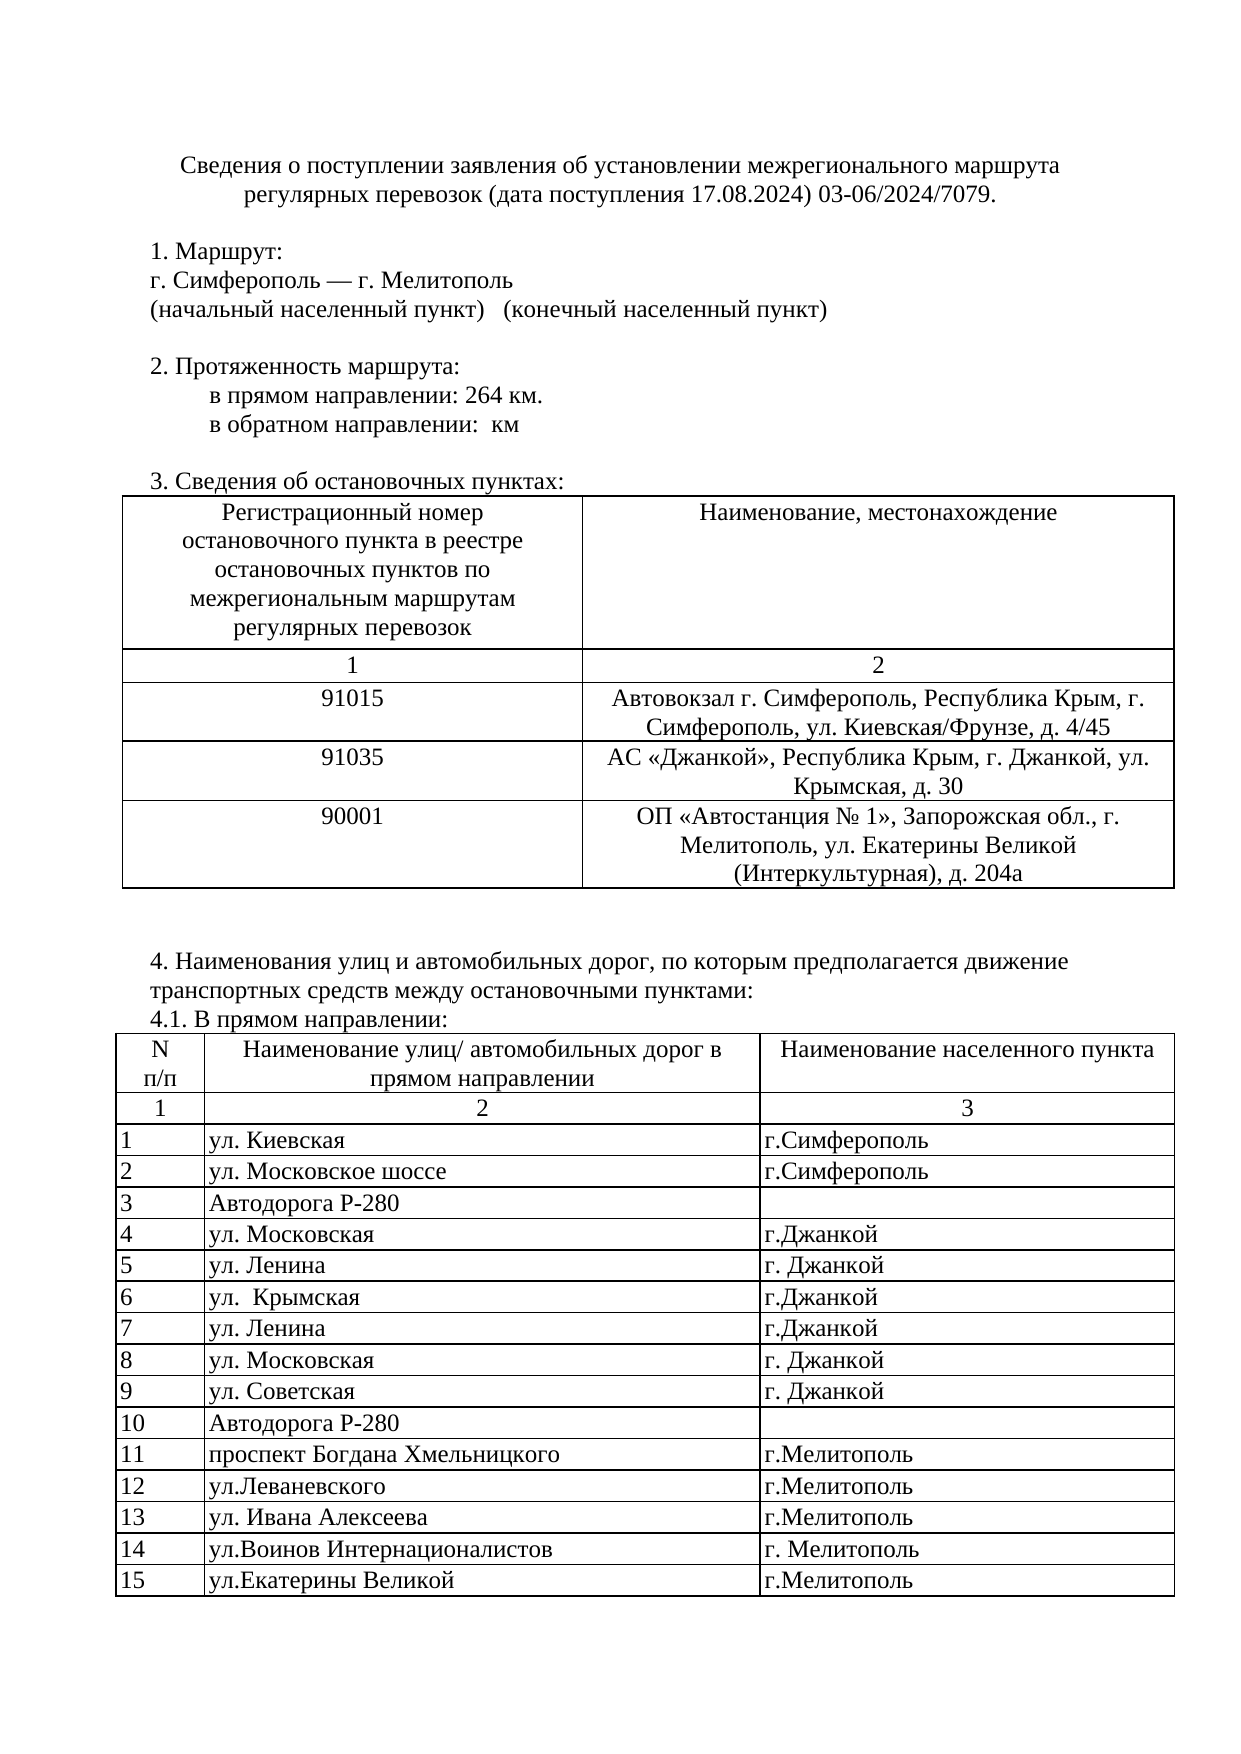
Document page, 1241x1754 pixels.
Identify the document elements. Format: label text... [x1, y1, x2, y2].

table_cell 9 [117, 1376, 204, 1406]
table_cell 8 [117, 1345, 204, 1375]
table_cell 10 [117, 1408, 204, 1438]
table_cell г.Мелитополь [761, 1502, 1174, 1532]
table_cell 2 [583, 650, 1173, 681]
table_cell ул.Воинов Интернационалистов [205, 1534, 759, 1563]
table_cell ул. Ивана Алексеева [205, 1502, 759, 1532]
table_cell г. Джанкой [761, 1345, 1174, 1375]
table_cell 3 [761, 1093, 1174, 1123]
table_cell г.Мелитополь [761, 1471, 1174, 1501]
table_cell 1 [123, 650, 582, 681]
table_cell 7 [117, 1313, 204, 1343]
table_cell 3 [117, 1188, 204, 1217]
table_cell ул. Советская [205, 1376, 759, 1406]
table_header N п/п [117, 1034, 204, 1092]
table_cell 4 [117, 1219, 204, 1249]
table_cell Автодорога Р-280 [205, 1188, 759, 1217]
table_cell г. Мелитополь [761, 1534, 1174, 1563]
table_cell г. Джанкой [761, 1376, 1174, 1406]
table_cell г.Джанкой [761, 1313, 1174, 1343]
text (начальный населенный пункт) (конечный населенный пункт) [150, 294, 1090, 322]
table_cell ул.Леваневского [205, 1471, 759, 1501]
text 1. Маршрут: [150, 236, 1090, 265]
table_header Наименование, местонахождение [583, 497, 1173, 648]
table_cell [761, 1188, 1174, 1217]
table_cell г.Симферополь [761, 1156, 1174, 1186]
table_cell 15 [117, 1565, 204, 1595]
text Сведения о поступлении заявления об установлении межрегионального маршрута регулярных перевозок (дата поступления 17.08.2024) 03-06/2024/7079. [150, 150, 1090, 207]
table_cell 12 [117, 1471, 204, 1501]
table_cell 1 [117, 1125, 204, 1154]
table_cell ул. Московская [205, 1345, 759, 1375]
text 4.1. В прямом направлении: [150, 1004, 1090, 1033]
table_cell 11 [117, 1439, 204, 1469]
text в прямом направлении: 264 км. [150, 380, 1090, 409]
table_cell Автовокзал г. Симферополь, Республика Крым, г. Симферополь, ул. Киевская/Фрунзе, д. 4/45 [583, 683, 1173, 740]
table_cell 5 [117, 1251, 204, 1280]
table_cell ул. Ленина [205, 1313, 759, 1343]
table_cell 1 [117, 1093, 204, 1123]
text 2. Протяженность маршрута: [150, 351, 1090, 380]
table_cell ул. Киевская [205, 1125, 759, 1154]
table_header Наименование улиц/ автомобильных дорог в прямом направлении [205, 1034, 759, 1092]
table_cell 2 [205, 1093, 759, 1123]
text г. Симферополь — г. Мелитополь [150, 265, 1090, 294]
table_cell ул. Московская [205, 1219, 759, 1249]
table_cell 91035 [123, 742, 582, 799]
table_cell проспект Богдана Хмельницкого [205, 1439, 759, 1469]
text 3. Сведения об остановочных пунктах: [150, 466, 1090, 495]
table_header Регистрационный номер остановочного пункта в реестре остановочных пунктов по межрегиональным маршрутам регулярных перевозок [123, 497, 582, 648]
table_cell г.Джанкой [761, 1282, 1174, 1312]
table_cell ул.Екатерины Великой [205, 1565, 759, 1595]
table_cell [761, 1408, 1174, 1438]
text 4. Наименования улиц и автомобильных дорог, по которым предполагается движение транспортных средств между остановочными пунктами: [150, 946, 1090, 1004]
table_cell 91015 [123, 683, 582, 740]
text в обратном направлении: км [150, 409, 1090, 437]
table_cell 13 [117, 1502, 204, 1532]
table_cell ул. Ленина [205, 1251, 759, 1280]
table_cell 6 [117, 1282, 204, 1312]
table_cell АС «Джанкой», Республика Крым, г. Джанкой, ул. Крымская, д. 30 [583, 742, 1173, 799]
table_cell 14 [117, 1534, 204, 1563]
table_cell ул. Крымская [205, 1282, 759, 1312]
table_cell Автодорога Р-280 [205, 1408, 759, 1438]
table_cell г.Симферополь [761, 1125, 1174, 1154]
table_cell г.Мелитополь [761, 1439, 1174, 1469]
table_cell 90001 [123, 801, 582, 887]
table_cell г.Джанкой [761, 1219, 1174, 1249]
table_cell ул. Московское шоссе [205, 1156, 759, 1186]
table_cell 2 [117, 1156, 204, 1186]
table_cell ОП «Автостанция № 1», Запорожская обл., г. Мелитополь, ул. Екатерины Великой (Интеркультурная), д. 204а [583, 801, 1173, 887]
table_cell г. Джанкой [761, 1251, 1174, 1280]
table_cell г.Мелитополь [761, 1565, 1174, 1595]
table_header Наименование населенного пункта [761, 1034, 1174, 1092]
